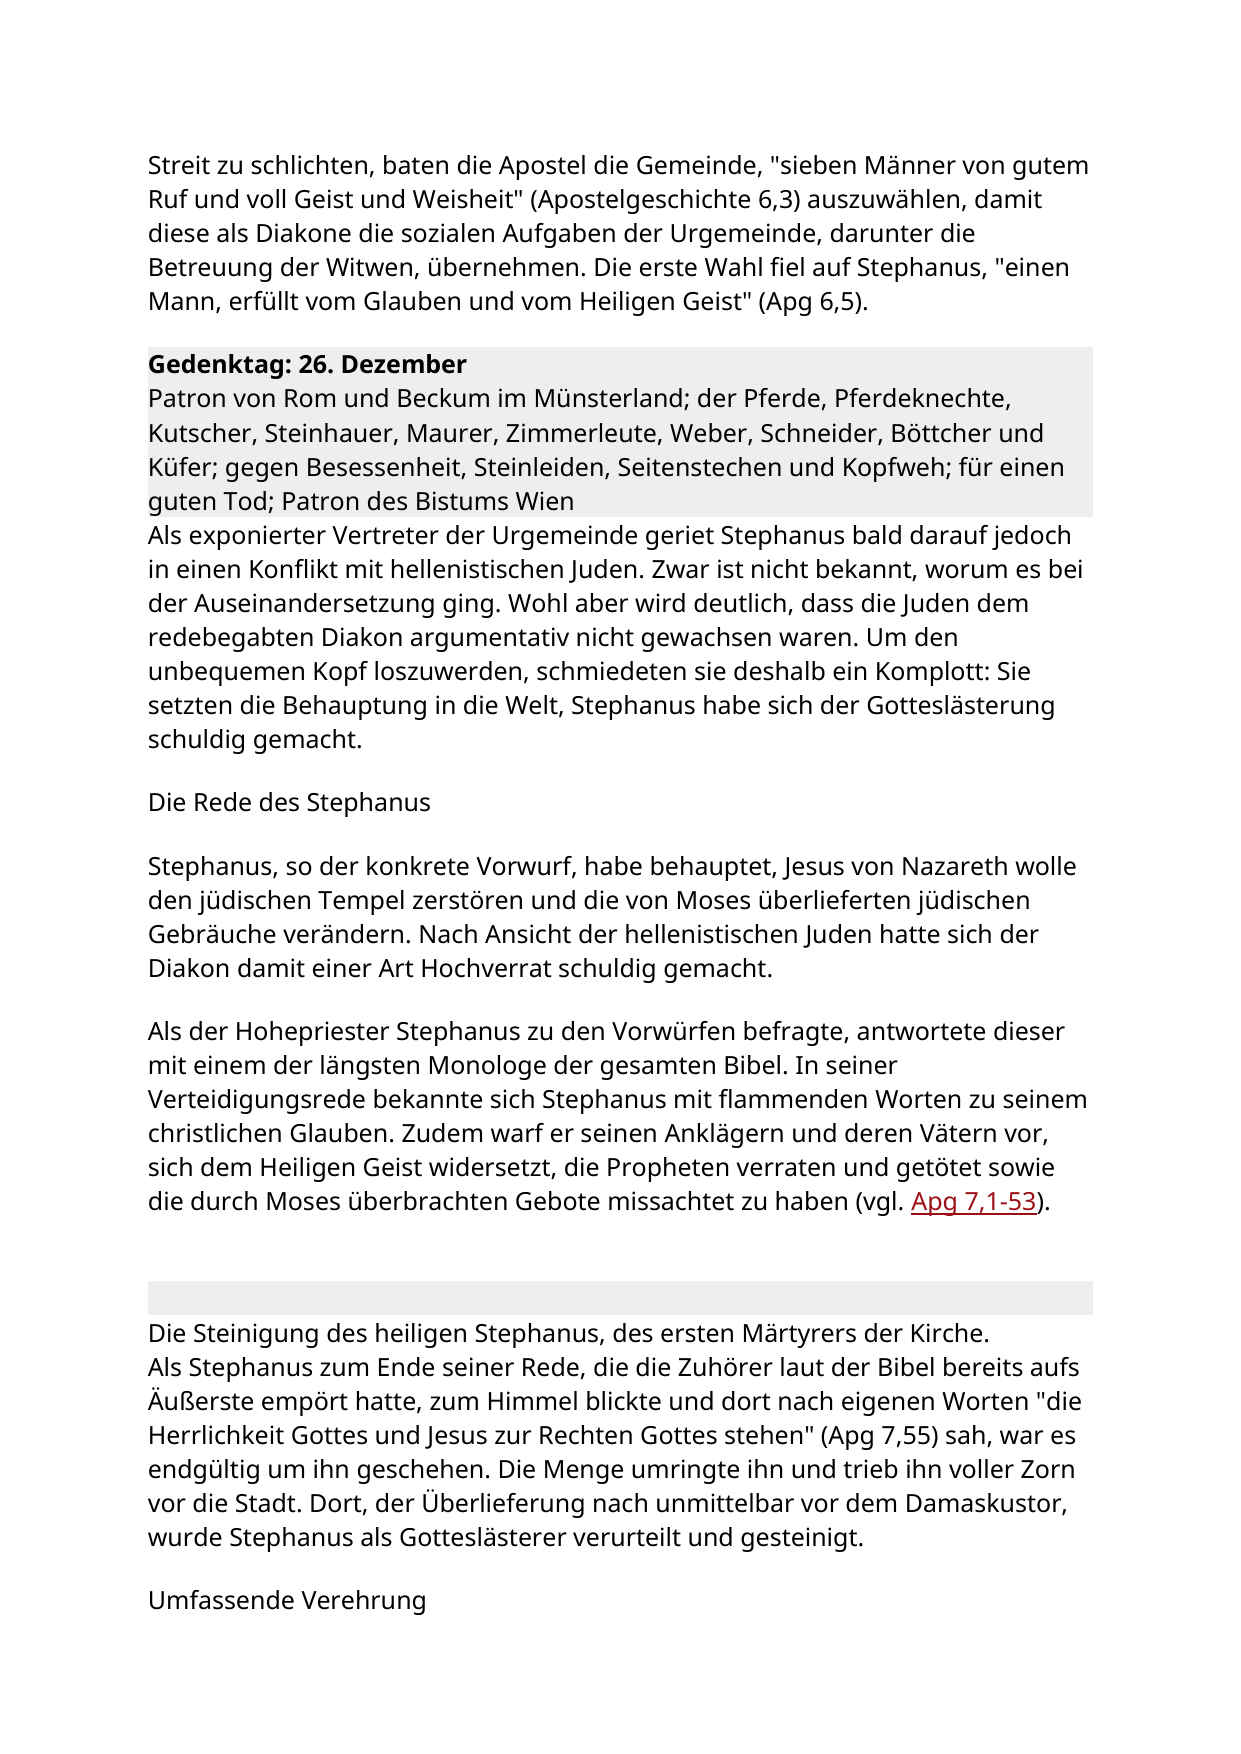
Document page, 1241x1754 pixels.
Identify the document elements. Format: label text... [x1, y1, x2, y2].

text Als exponierter Vertreter der Urgemeinde geriet Stephanus bald darauf jedoch in einen Konflikt mit hellenistischen Juden. Zwar ist nicht bekannt, worum es bei der Auseinandersetzung ging. Wohl aber wird deutlich, dass die Juden dem redebegabten Diakon argumentativ nicht gewachsen waren. Um den unbequemen Kopf loszuwerden, schmiedeten sie deshalb ein Komplott: Sie setzten die Behauptung in die Welt, Stephanus habe sich der Gotteslästerung schuldig gemacht. [148, 517, 1093, 756]
subtitle Die Rede des Stephanus [148, 785, 1093, 819]
text Patron von Rom und Beckum im Münsterland; der Pferde, Pferdeknechte, Kutscher, Steinhauer, Maurer, Zimmerleute, Weber, Schneider, Böttcher und Küfer; gegen Besessenheit, Steinleiden, Seitenstechen und Kopfweh; für einen guten Tod; Patron des Bistums Wien [148, 381, 1093, 517]
text Als der Hohepriester Stephanus zu den Vorwürfen befragte, antwortete dieser mit einem der längsten Monologe der gesamten Bibel. In seiner Verteidigungsrede bekannte sich Stephanus mit flammenden Worten zu seinem christlichen Glauben. Zudem warf er seinen Anklägern und deren Vätern vor, sich dem Heiligen Geist widersetzt, die Propheten verraten und getötet sowie die durch Moses überbrachten Gebote missachtet zu haben (vgl. Apg 7,1-53). [148, 1014, 1093, 1218]
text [148, 148, 1093, 318]
text Stephanus, so der konkrete Vorwurf, habe behauptet, Jesus von Nazareth wolle den jüdischen Tempel zerstören und die von Moses überlieferten jüdischen Gebräuche verändern. Nach Ansicht der hellenistischen Juden hatte sich der Diakon damit einer Art Hochverrat schuldig gemacht. [148, 848, 1093, 984]
subtitle Gedenktag: 26. Dezember [148, 347, 1093, 381]
subtitle Umfassende Verehrung [148, 1583, 1093, 1617]
text Als Stephanus zum Ende seiner Rede, die die Zuhörer laut der Bibel bereits aufs Äußerste empört hatte, zum Himmel blickte und dort nach eigenen Worten "die Herrlichkeit Gottes und Jesus zur Rechten Gottes stehen" (Apg 7,55) sah, war es endgültig um ihn geschehen. Die Menge umringte ihn und trieb ihn voller Zorn vor die Stadt. Dort, der Überlieferung nach unmittelbar vor dem Damaskustor, wurde Stephanus als Gotteslästerer verurteilt und gesteinigt. [148, 1349, 1093, 1554]
text Die Steinigung des heiligen Stephanus, des ersten Märtyrers der Kirche. [148, 1315, 1093, 1349]
